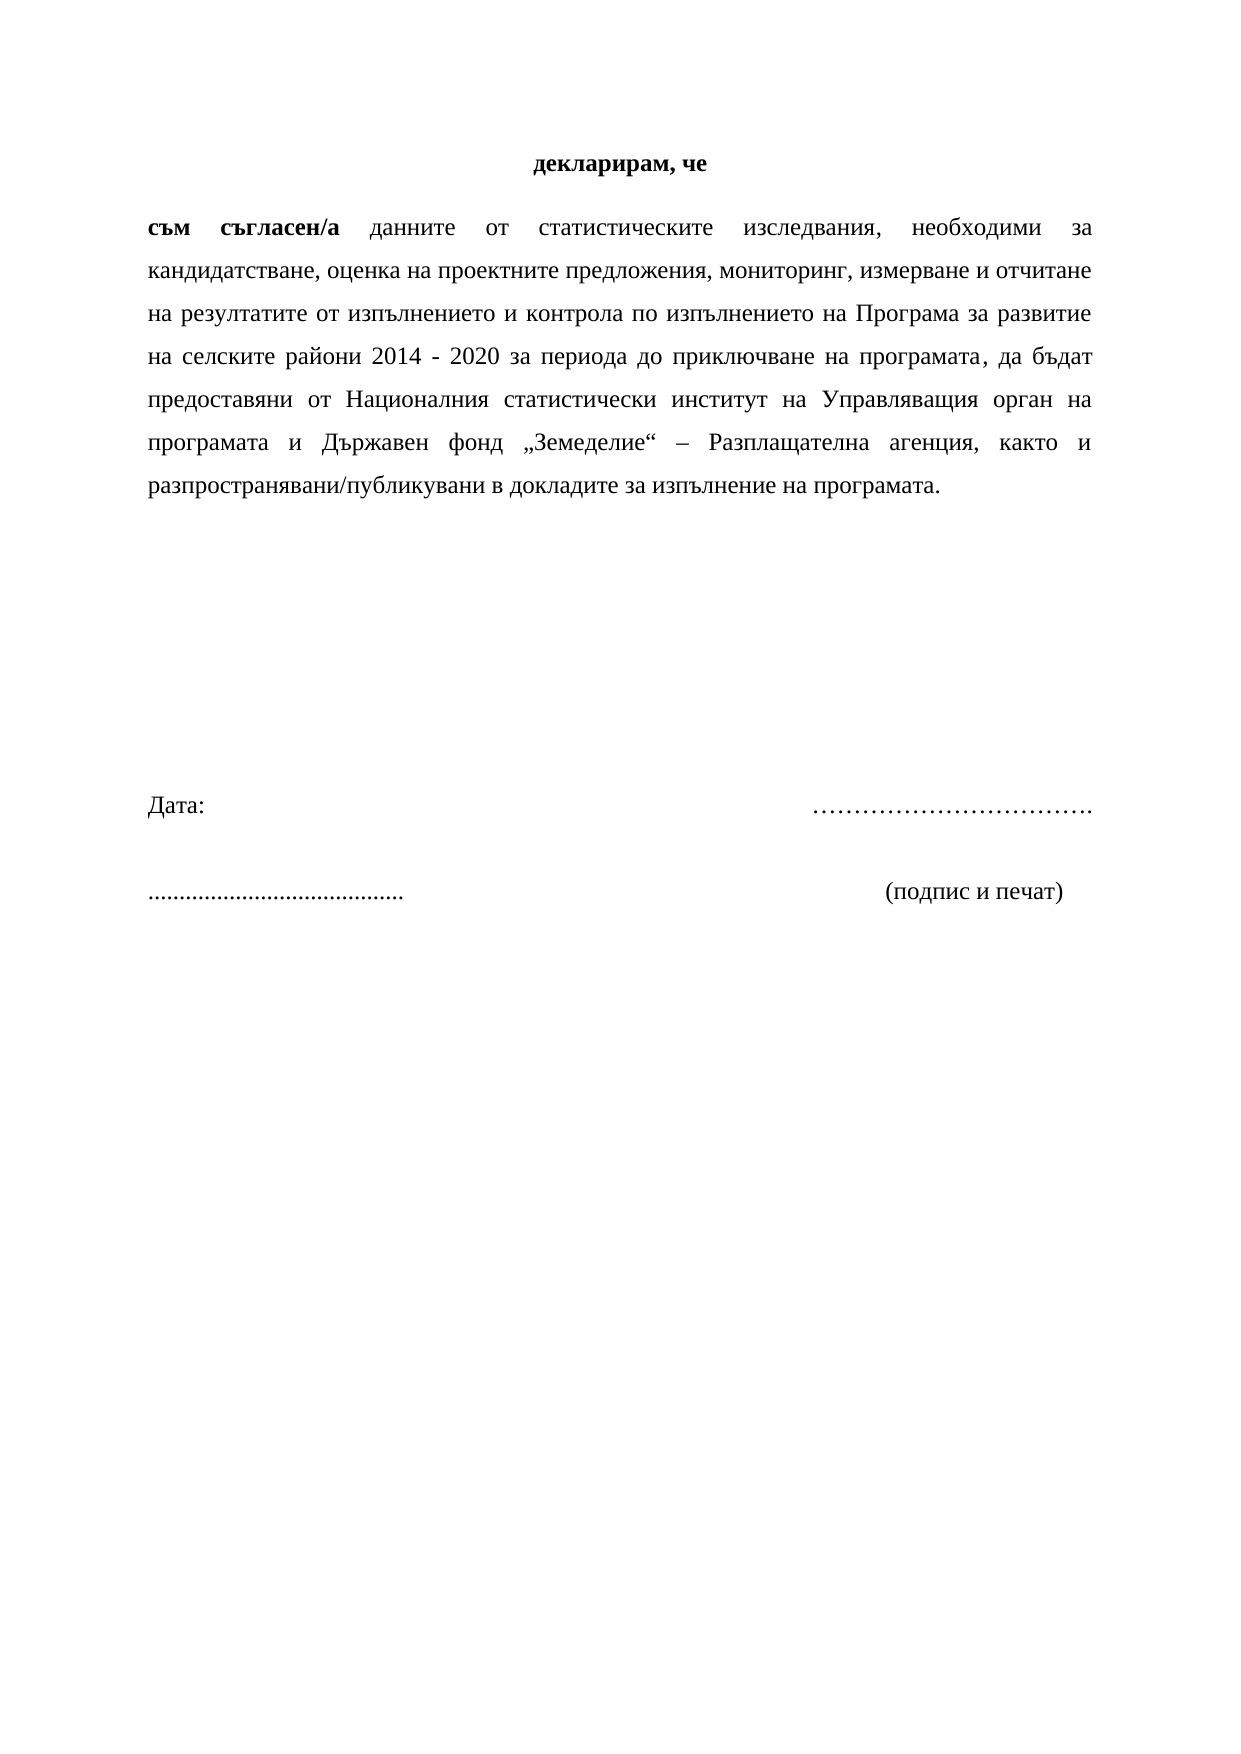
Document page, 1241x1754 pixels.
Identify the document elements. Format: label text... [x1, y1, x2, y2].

text ......................................... (подпис и печат) [148, 876, 1093, 905]
text декларирам, че [148, 148, 1093, 176]
text съм съгласен/а данните от статистическите изследвания, необходими за кандидатстване, оценка на проектните предложения, мониторинг, измерване и отчитане на резултатите от изпълнението и контрола по изпълнението на Програма за развитие на селските райони 2014 - 2020 за периода до приключване на програмата, да бъдат предоставяни от Националния статистически институт на Управляващия орган на програмата и Държавен фонд „Земеделие“ – Разплащателна агенция, както и разпространявани/публикувани в докладите за изпълнение на програмата. [148, 212, 1093, 499]
text Дата: ……………………………. [148, 790, 1093, 819]
